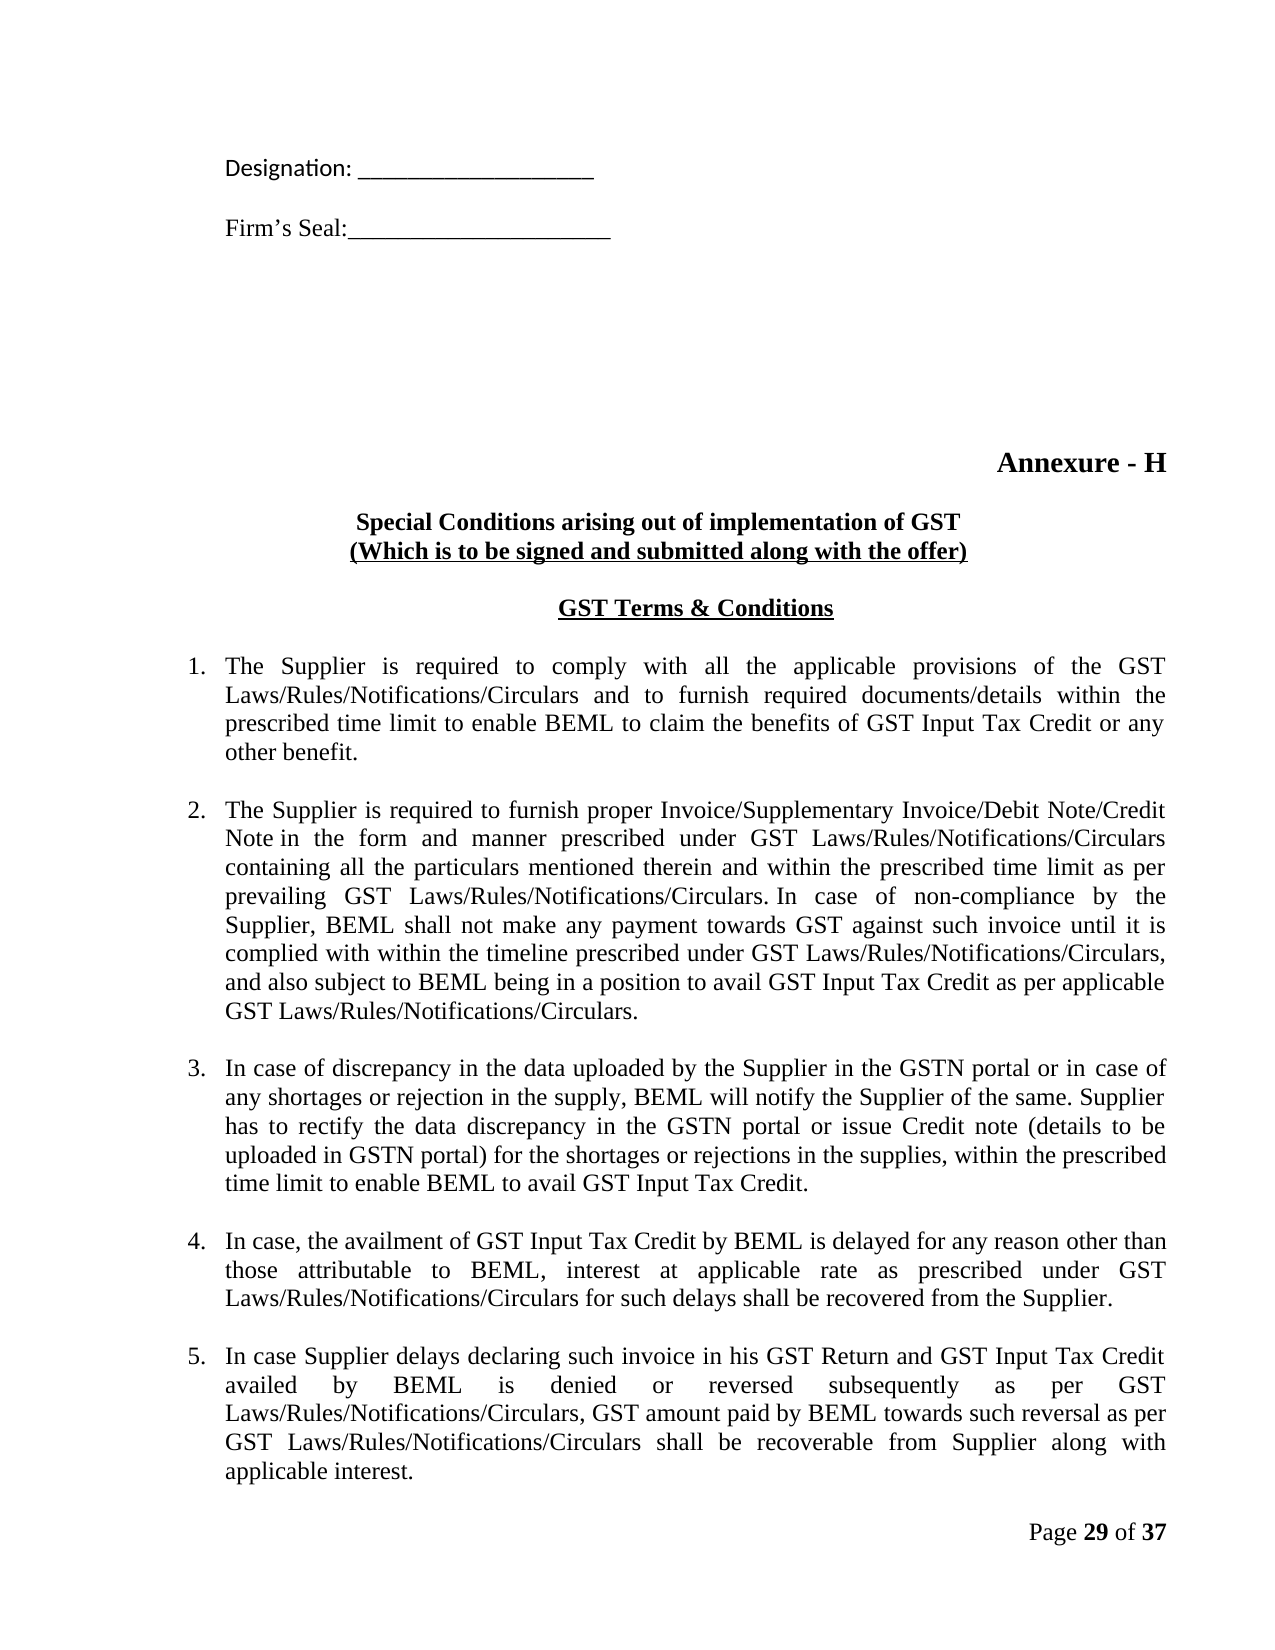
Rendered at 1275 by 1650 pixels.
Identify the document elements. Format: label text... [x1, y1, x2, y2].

list In case Supplier delays declaring such invoice in his GST Return and GST Input Tax Credit availed by BEML is denied or reversed subsequently as per GST Laws/Rules/Notifications/Circulars, GST amount paid by BEML towards such reversal as per GST Laws/Rules/Notifications/Circulars shall be recoverable from Supplier along with applicable interest. [187, 1341, 1167, 1485]
text (Which is to be signed and submitted along with the offer) [150, 536, 1167, 565]
list The Supplier is required to comply with all the applicable provisions of the GST Laws/Rules/Notifications/Circulars and to furnish required documents/details within the prescribed time limit to enable BEML to claim the benefits of GST Input Tax Credit or any other benefit. [187, 651, 1167, 766]
text Annexure - H [150, 445, 1167, 478]
text Special Conditions arising out of implementation of GST [150, 507, 1167, 536]
text Firm’s Seal:_____________________ [150, 213, 1167, 242]
list The Supplier is required to furnish proper Invoice/Supplementary Invoice/Debit Note/Credit Note in the form and manner prescribed under GST Laws/Rules/Notifications/Circulars containing all the particulars mentioned therein and within the prescribed time limit as per prevailing GST Laws/Rules/Notifications/Circulars. In case of non-compliance by the Supplier, BEML shall not make any payment towards GST against such invoice until it is complied with within the timeline prescribed under GST Laws/Rules/Notifications/Circulars, and also subject to BEML being in a position to avail GST Input Tax Credit as per applicable GST Laws/Rules/Notifications/Circulars. [187, 795, 1167, 1025]
list In case, the availment of GST Input Tax Credit by BEML is delayed for any reason other than those attributable to BEML, interest at applicable rate as prescribed under GST Laws/Rules/Notifications/Circulars for such delays shall be recovered from the Supplier. [187, 1226, 1167, 1312]
text Designation: ___________________ [150, 152, 1167, 183]
list In case of discrepancy in the data uploaded by the Supplier in the GSTN portal or in case of any shortages or rejection in the supply, BEML will notify the Supplier of the same. Supplier has to rectify the data discrepancy in the GSTN portal or issue Credit note (details to be uploaded in GSTN portal) for the shortages or rejections in the supplies, within the prescribed time limit to enable BEML to avail GST Input Tax Credit. [187, 1053, 1167, 1197]
text GST Terms & Conditions [225, 593, 1167, 622]
